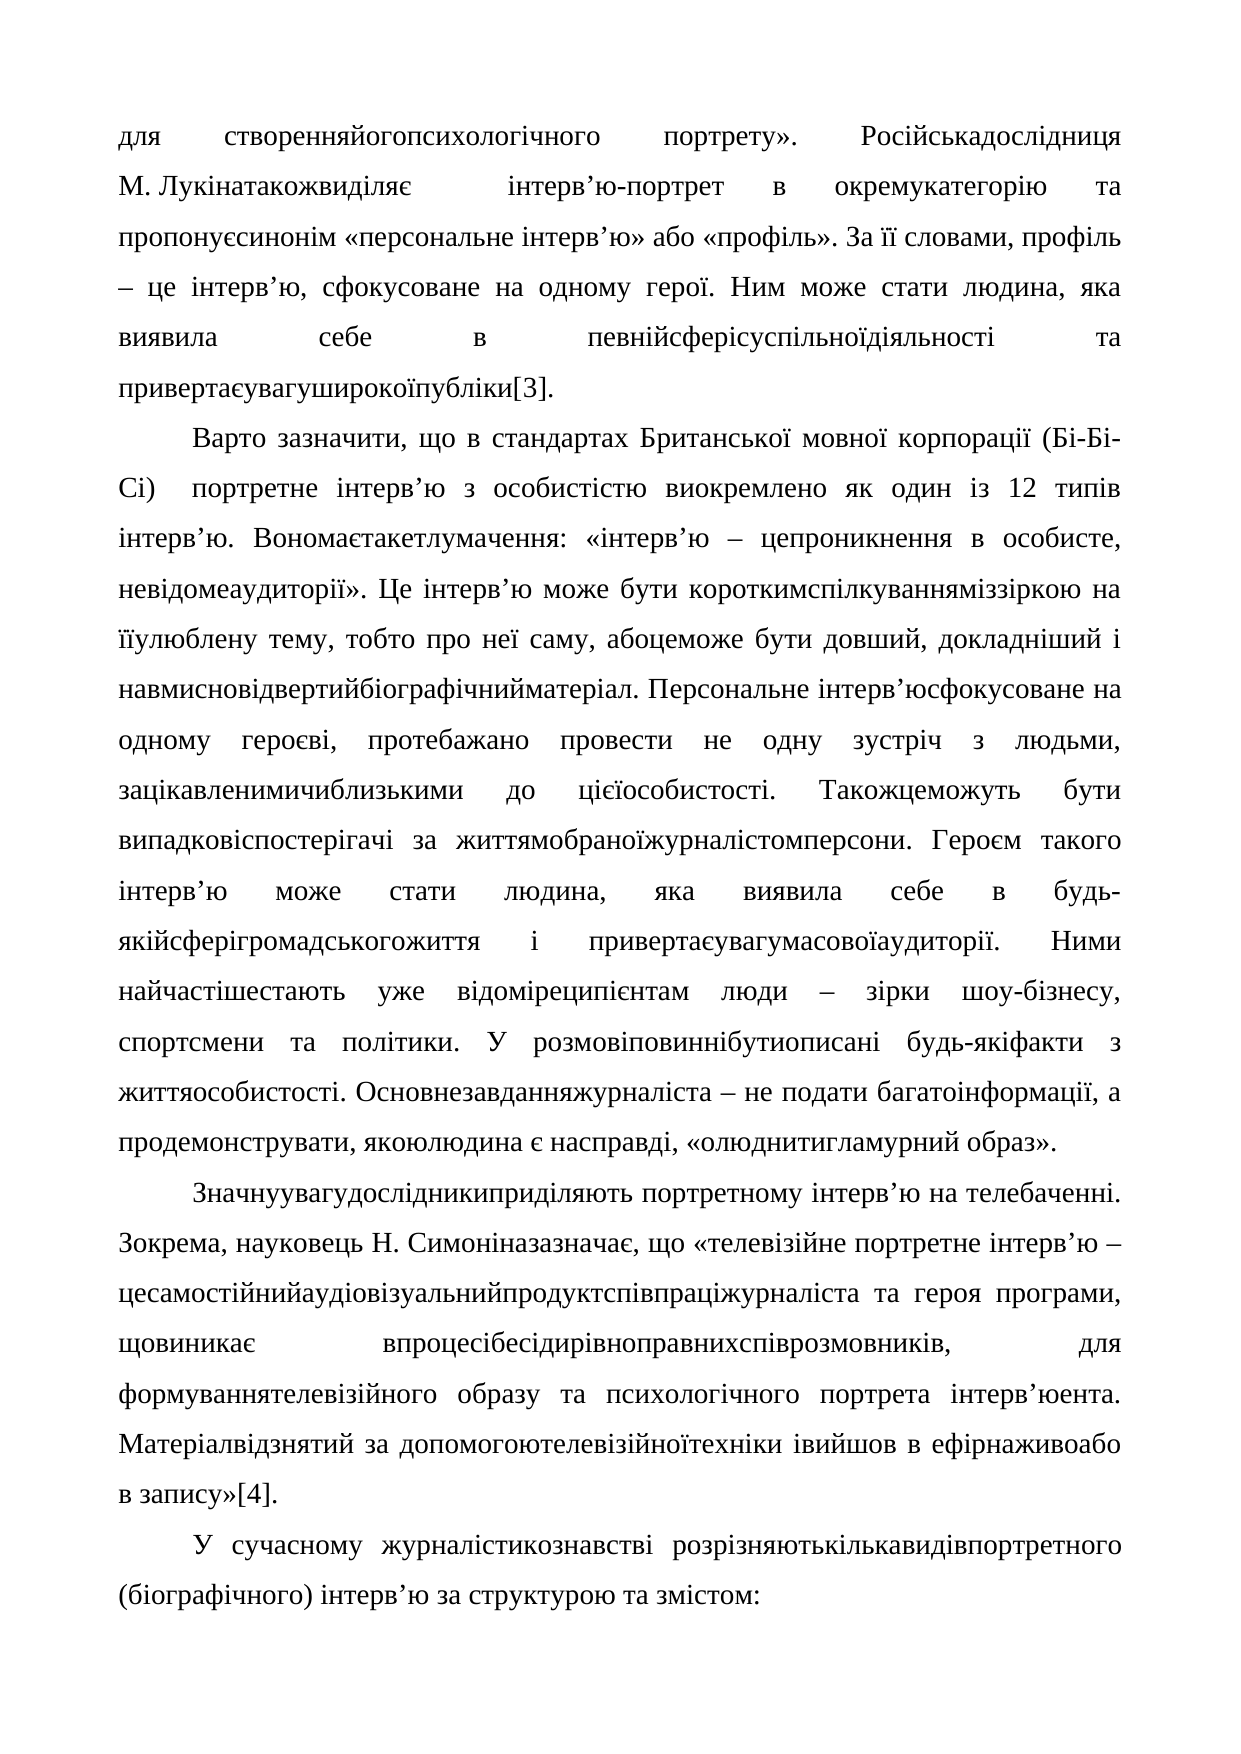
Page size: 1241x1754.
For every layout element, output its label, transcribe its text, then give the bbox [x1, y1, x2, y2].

text Варто зазначити, що в стандартах Британської мовної корпорації (Бі-Бі-Сі) портретне інтерв’ю з особистістю виокремлено як один із 12 типів інтерв’ю. Вономаєтакетлумачення: «інтерв’ю – цепроникнення в особисте, невідомеаудиторії». Це інтерв’ю може бути короткимспілкуванняміззіркою на їїулюблену тему, тобто про неї саму, абоцеможе бути довший, докладніший і навмисновідвертийбіографічнийматеріал. Персональне інтерв’юсфокусоване на одному героєві, протебажано провести не одну зустріч з людьми, зацікавленимичиблизькими до цієїособистості. Такожцеможуть бути випадковіспостерігачі за життямобраноїжурналістомперсони. Героєм такого інтерв’ю може стати людина, яка виявила себе в будь-якійсферігромадськогожиття і привертаєувагумасовоїаудиторії. Ними найчастішестають уже відоміреципієнтам люди – зірки шоу-бізнесу, спортсмени та політики. У розмовіповиннібутиописані будь-якіфакти з життяособистості. Основнезавданняжурналіста – не подати багатоінформації, а продемонструвати, якоюлюдина є насправді, «олюднитигламурний образ». [118, 420, 1122, 1158]
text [118, 118, 1122, 403]
text У сучасному журналістикознавстві розрізняютькількавидівпортретного (біографічного) інтерв’ю за структурою та змістом: [118, 1527, 1122, 1611]
text Значнуувагудослідникиприділяють портретному інтерв’ю на телебаченні. Зокрема, науковець Н. Симоніназазначає, що «телевізійне портретне інтерв’ю – цесамостійнийаудіовізуальнийпродуктспівпраціжурналіста та героя програми, щовиникає впроцесібесідирівноправнихспіврозмовників, для формуваннятелевізійного образу та психологічного портрета інтерв’юента. Матеріалвідзнятий за допомогоютелевізійноїтехніки івийшов в ефірнаживоабо в запису»[4]. [118, 1175, 1122, 1510]
